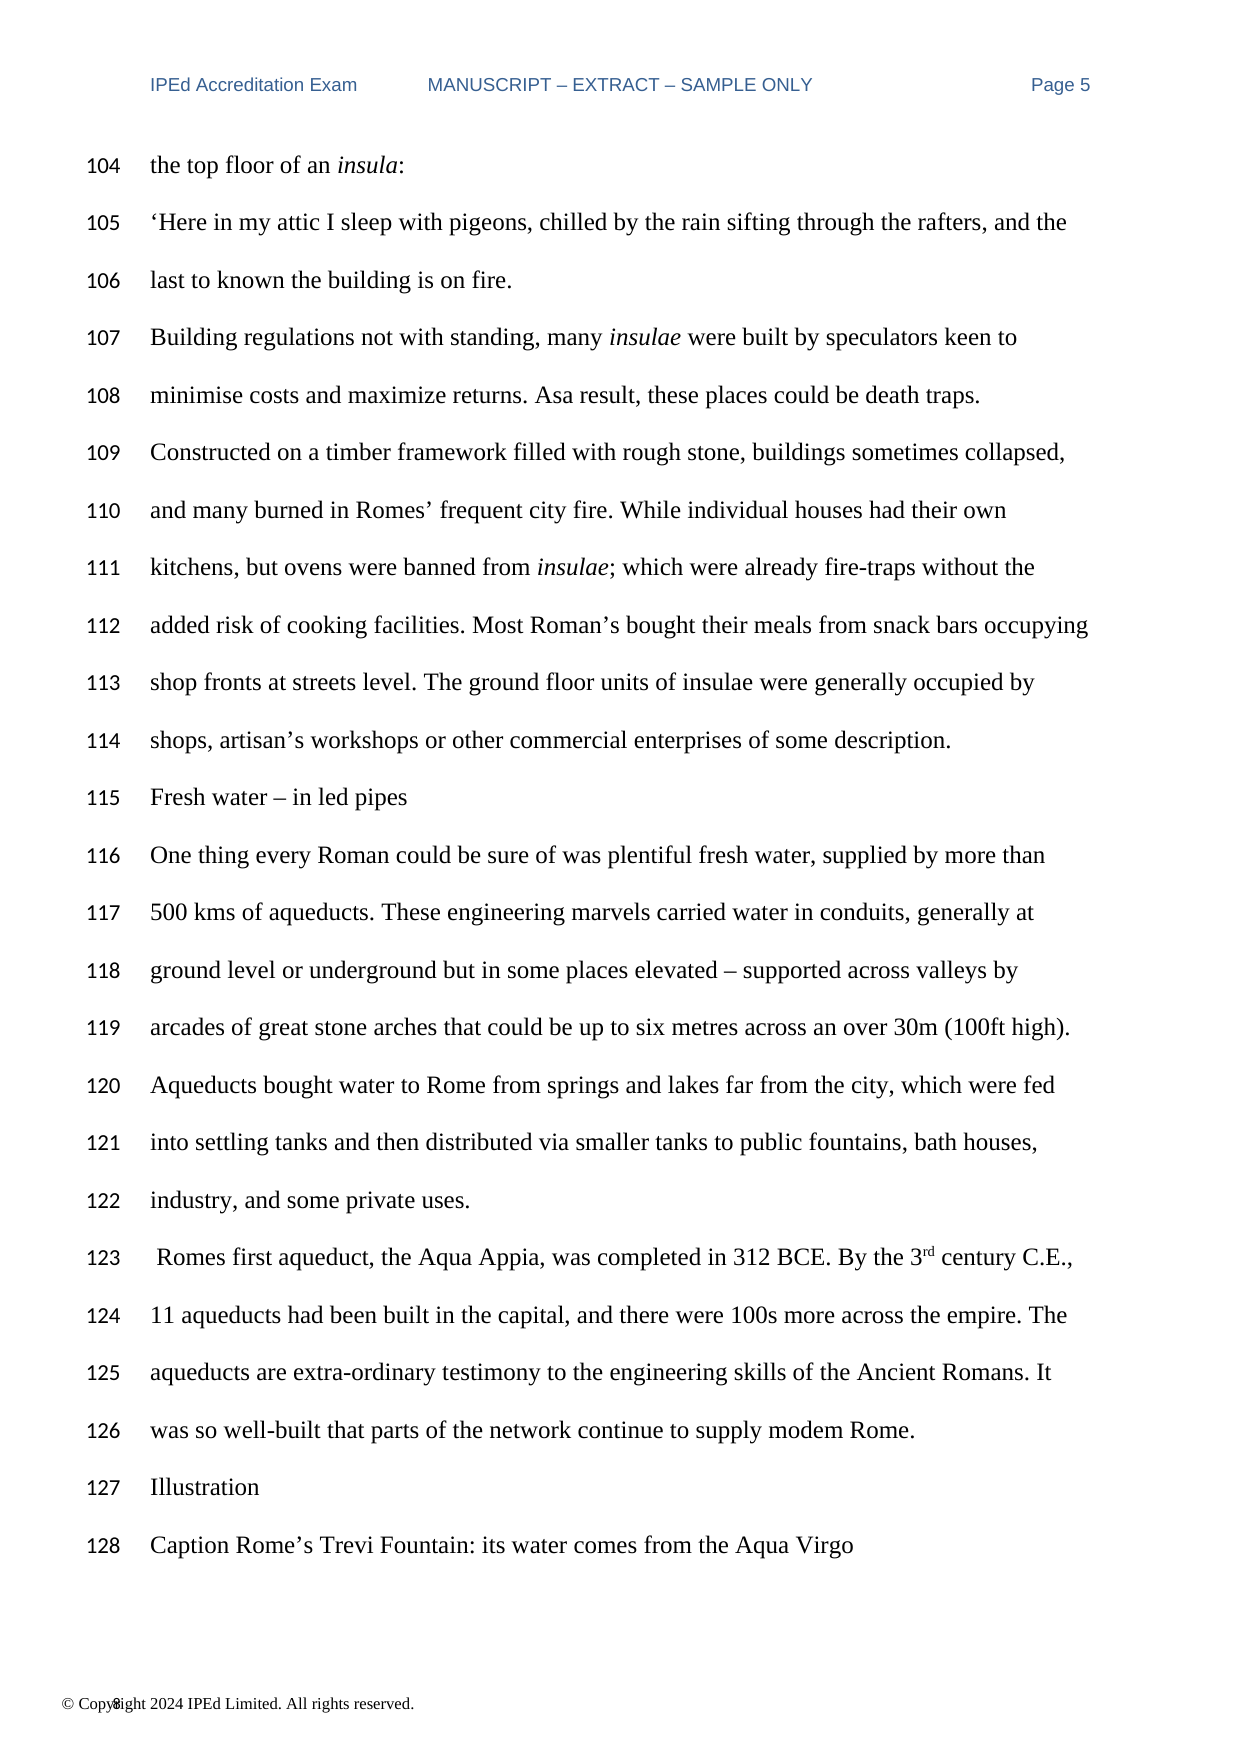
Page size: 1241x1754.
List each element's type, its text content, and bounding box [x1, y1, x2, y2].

text One thing every Roman could be sure of was plentiful fresh water, supplied by more than 500 kms of aqueducts. These engineering marvels carried water in conduits, generally at ground level or underground but in some places elevated – supported across valleys by arcades of great stone arches that could be up to six metres across an over 30m (100ft high). Aqueducts bought water to Rome from springs and lakes far from the city, which were fed into settling tanks and then distributed via smaller tanks to public fountains, bath houses, industry, and some private uses. [150, 840, 1090, 1214]
text Caption Rome’s Trevi Fountain: its water comes from the Aqua Virgo [150, 1530, 1090, 1559]
text Building regulations not with standing, many insulae were built by speculators keen to minimise costs and maximize returns. Asa result, these places could be death traps. Constructed on a timber framework filled with rough stone, buildings sometimes collapsed, and many burned in Romes’ frequent city fire. While individual houses had their own kitchens, but ovens were banned from insulae; which were already fire-traps without the added risk of cooking facilities. Most Roman’s bought their meals from snack bars occupying shop fronts at streets level. The ground floor units of insulae were generally occupied by shops, artisan’s workshops or other commercial enterprises of some description. [150, 322, 1090, 754]
text Illustration [150, 1472, 1090, 1501]
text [150, 150, 1090, 179]
text Fresh water – in led pipes [150, 782, 1090, 811]
text ‘Here in my attic I sleep with pigeons, chilled by the rain sifting through the rafters, and the last to known the building is on fire. [150, 207, 1090, 294]
text Romes first aqueduct, the Aqua Appia, was completed in 312 BCE. By the 3rd century C.E., 11 aqueducts had been built in the capital, and there were 100s more across the empire. The aqueducts are extra-ordinary testimony to the engineering skills of the Ancient Romans. It was so well-built that parts of the network continue to supply modem Rome. [150, 1242, 1090, 1444]
